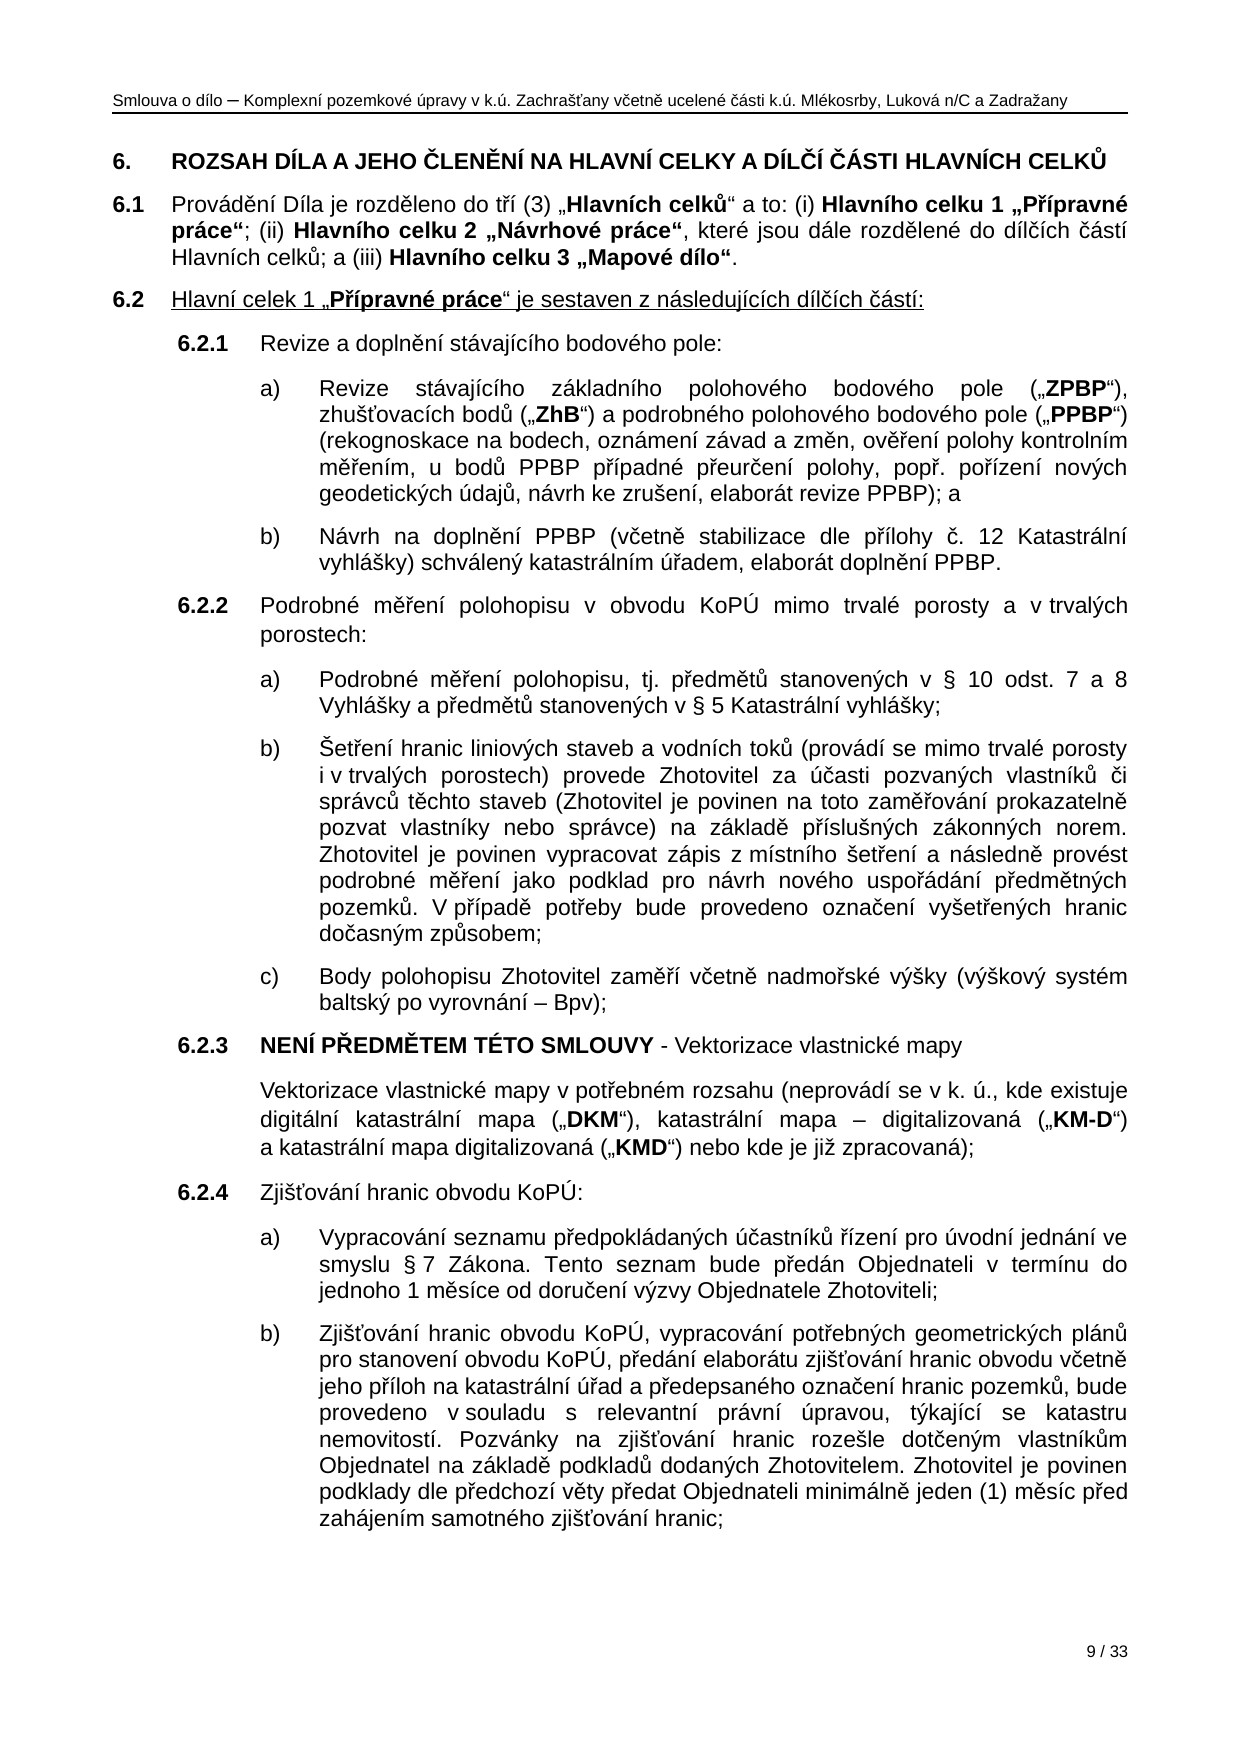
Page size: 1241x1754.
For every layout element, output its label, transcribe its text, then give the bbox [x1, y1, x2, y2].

text Revize a doplnění stávajícího bodového pole: [177, 329, 1128, 356]
list Body polohopisu Zhotovitel zaměří včetně nadmořské výšky (výškový systém baltský po vyrovnání – Bpv); [260, 963, 1128, 1016]
list Zjišťování hranic obvodu KoPÚ, vypracování potřebných geometrických plánů pro stanovení obvodu KoPÚ, předání elaborátu zjišťování hranic obvodu včetně jeho příloh na katastrální úřad a předepsaného označení hranic pozemků, bude provedeno v souladu s relevantní právní úpravou, týkající se katastru nemovitostí. Pozvánky na zjišťování hranic rozešle dotčeným vlastníkům Objednatel na základě podkladů dodaných Zhotovitelem. Zhotovitel je povinen podklady dle předchozí věty předat Objednateli minimálně jeden (1) měsíc před zahájením samotného zjišťování hranic; [260, 1320, 1128, 1531]
text Podrobné měření polohopisu v obvodu KoPÚ mimo trvalé porosty a v trvalých porostech: [177, 592, 1128, 647]
text Rozsah díla a jeho členění na hlavní celky a dílčí části Hlavních celků [112, 148, 1128, 174]
list Revize stávajícího základního polohového bodového pole („ZPBP“), zhušťovacích bodů („ZhB“) a podrobného polohového bodového pole („PPBP“) (rekognoskace na bodech, oznámení závad a změn, ověření polohy kontrolním měřením, u bodů PPBP případné přeurčení polohy, popř. pořízení nových geodetických údajů, návrh ke zrušení, elaborát revize PPBP); a [260, 374, 1128, 506]
list Návrh na doplnění PPBP (včetně stabilizace dle přílohy č. 12 Katastrální vyhlášky) schválený katastrálním úřadem, elaborát doplnění PPBP. [260, 523, 1128, 576]
text NENÍ PŘEDMĚTEM TÉTO SMLOUVY - Vektorizace vlastnické mapy [177, 1032, 1128, 1058]
list Vektorizace vlastnické mapy v potřebném rozsahu (neprovádí se v k. ú., kde existuje digitální katastrální mapa („DKM“), katastrální mapa – digitalizovaná („KM-D“) a katastrální mapa digitalizovaná („KMD“) nebo kde je již zpracovaná); [260, 1077, 1128, 1161]
text Provádění Díla je rozděleno do tří (3) „Hlavních celků“ a to: (i) Hlavního celku 1 „Přípravné práce“; (ii) Hlavního celku 2 „Návrhové práce“, které jsou dále rozdělené do dílčích částí Hlavních celků; a (iii) Hlavního celku 3 „Mapové dílo“. [112, 191, 1128, 270]
list Podrobné měření polohopisu, tj. předmětů stanovených v § 10 odst. 7 a 8 Vyhlášky a předmětů stanovených v § 5 Katastrální vyhlášky; [260, 666, 1128, 719]
text Zjišťování hranic obvodu KoPÚ: [177, 1179, 1128, 1206]
list Šetření hranic liniových staveb a vodních toků (provádí se mimo trvalé porosty i v trvalých porostech) provede Zhotovitel za účasti pozvaných vlastníků či správců těchto staveb (Zhotovitel je povinen na toto zaměřování prokazatelně pozvat vlastníky nebo správce) na základě příslušných zákonných norem. Zhotovitel je povinen vypracovat zápis z místního šetření a následně provést podrobné měření jako podklad pro návrh nového uspořádání předmětných pozemků. V případě potřeby bude provedeno označení vyšetřených hranic dočasným způsobem; [260, 735, 1128, 946]
list Vypracování seznamu předpokládaných účastníků řízení pro úvodní jednání ve smyslu § 7 Zákona. Tento seznam bude předán Objednateli v termínu do jednoho 1 měsíce od doručení výzvy Objednatele Zhotoviteli; [260, 1224, 1128, 1303]
text Hlavní celek 1 „Přípravné práce“ je sestaven z následujících dílčích částí: [112, 286, 1128, 313]
